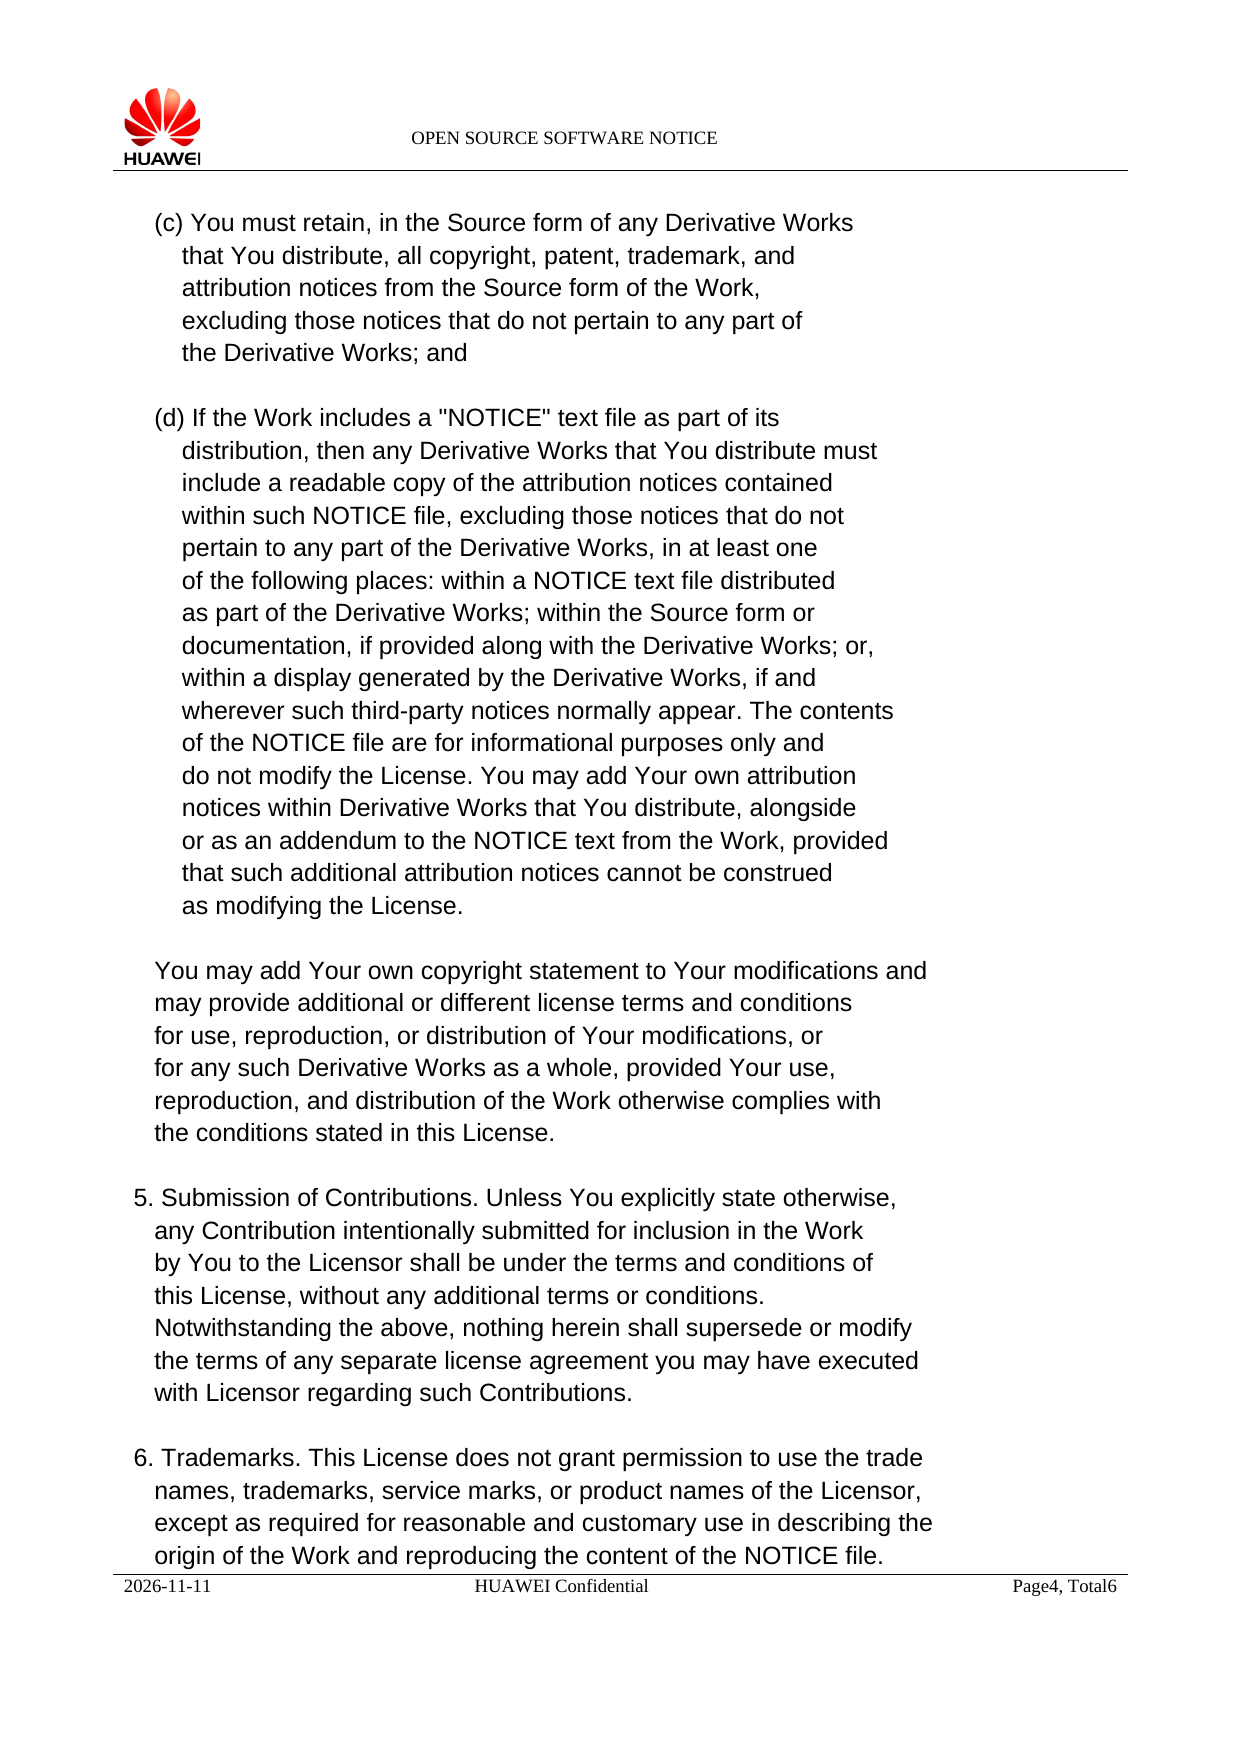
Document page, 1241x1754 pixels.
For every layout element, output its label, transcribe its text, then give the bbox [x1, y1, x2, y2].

text that such additional attribution notices cannot be construed [112, 856, 1128, 889]
text for any such Derivative Works as a whole, provided Your use, [112, 1051, 1128, 1084]
text the terms of any separate license agreement you may have executed [112, 1344, 1128, 1376]
text within a display generated by the Derivative Works, if and [112, 661, 1128, 694]
text 5. Submission of Contributions. Unless You explicitly state otherwise, [112, 1181, 1128, 1214]
text 6. Trademarks. This License does not grant permission to use the trade [112, 1441, 1128, 1474]
text include a readable copy of the attribution notices contained [112, 466, 1128, 499]
text origin of the Work and reproducing the content of the NOTICE file. [112, 1539, 1128, 1571]
text (d) If the Work includes a "NOTICE" text file as part of its [112, 401, 1128, 434]
text do not modify the License. You may add Your own attribution [112, 759, 1128, 791]
text that You distribute, all copyright, patent, trademark, and [112, 239, 1128, 271]
text of the following places: within a NOTICE text file distributed [112, 564, 1128, 596]
text by You to the Licensor shall be under the terms and conditions of [112, 1246, 1128, 1279]
text reproduction, and distribution of the Work otherwise complies with [112, 1084, 1128, 1116]
text or as an addendum to the NOTICE text from the Work, provided [112, 824, 1128, 856]
text may provide additional or different license terms and conditions [112, 986, 1128, 1019]
text as modifying the License. [112, 889, 1128, 921]
text the Derivative Works; and [112, 336, 1128, 369]
text wherever such third-party notices normally appear. The contents [112, 694, 1128, 726]
text any Contribution intentionally submitted for inclusion in the Work [112, 1214, 1128, 1246]
text the conditions stated in this License. [112, 1116, 1128, 1149]
text distribution, then any Derivative Works that You distribute must [112, 434, 1128, 466]
text attribution notices from the Source form of the Work, [112, 271, 1128, 304]
picture [124, 88, 201, 165]
text within such NOTICE file, excluding those notices that do not [112, 499, 1128, 531]
text documentation, if provided along with the Derivative Works; or, [112, 629, 1128, 661]
text excluding those notices that do not pertain to any part of [112, 304, 1128, 336]
text You may add Your own copyright statement to Your modifications and [112, 954, 1128, 986]
text notices within Derivative Works that You distribute, alongside [112, 791, 1128, 824]
text except as required for reasonable and customary use in describing the [112, 1506, 1128, 1539]
text of the NOTICE file are for informational purposes only and [112, 726, 1128, 759]
text for use, reproduction, or distribution of Your modifications, or [112, 1019, 1128, 1051]
text (c) You must retain, in the Source form of any Derivative Works [112, 206, 1128, 239]
text this License, without any additional terms or conditions. [112, 1279, 1128, 1311]
text as part of the Derivative Works; within the Source form or [112, 596, 1128, 629]
text with Licensor regarding such Contributions. [112, 1376, 1128, 1409]
text names, trademarks, service marks, or product names of the Licensor, [112, 1474, 1128, 1506]
text Notwithstanding the above, nothing herein shall supersede or modify [112, 1311, 1128, 1344]
text pertain to any part of the Derivative Works, in at least one [112, 531, 1128, 564]
